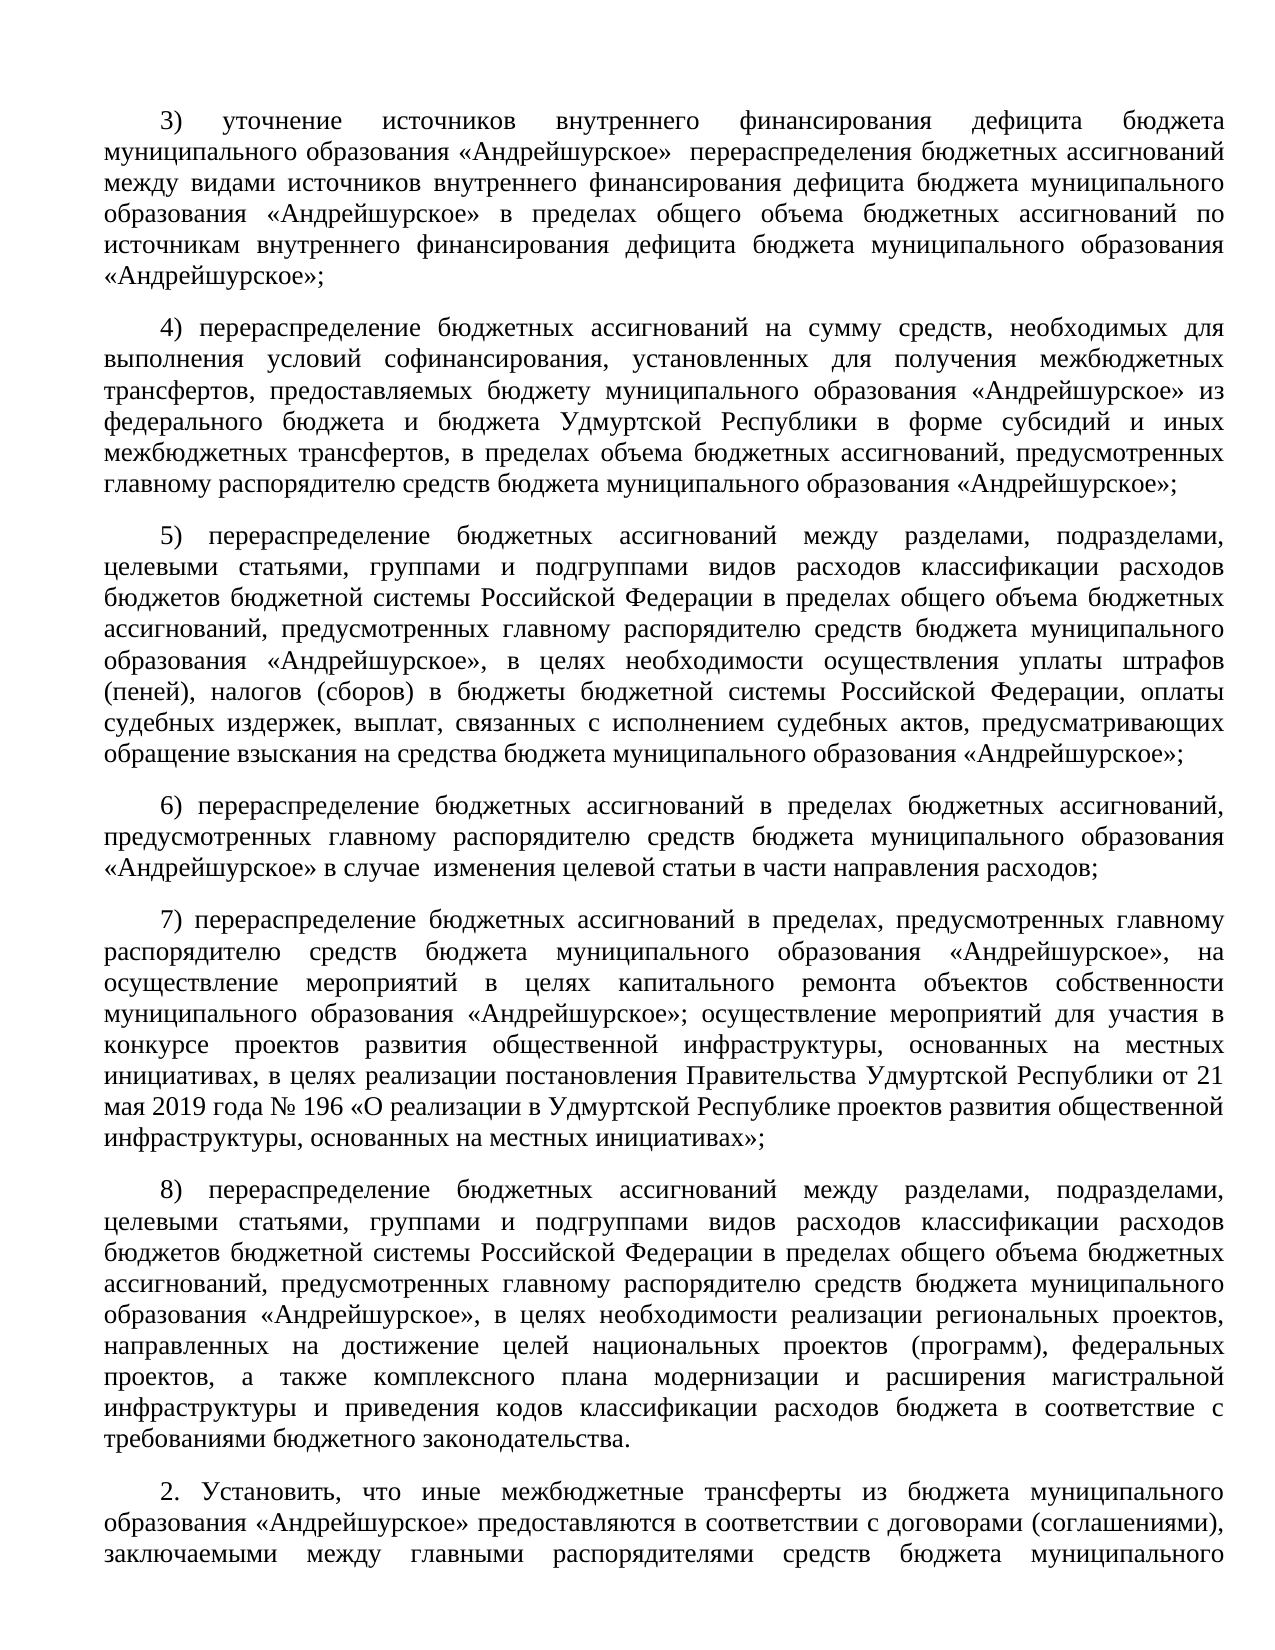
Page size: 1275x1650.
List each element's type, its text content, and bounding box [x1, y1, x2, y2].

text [103, 1474, 1226, 1568]
text 7) перераспределение бюджетных ассигнований в пределах, предусмотренных главному распорядителю средств бюджета муниципального образования «Андрейшурское», на осуществление мероприятий в целях капитального ремонта объектов собственности муниципального образования «Андрейшурское»; осуществление мероприятий для участия в конкурсе проектов развития общественной инфраструктуры, основанных на местных инициативах, в целях реализации постановления Правительства Удмуртской Республики от 21 мая 2019 года № 196 «О реализации в Удмуртской Республике проектов развития общественной инфраструктуры, основанных на местных инициативах»; [103, 903, 1226, 1153]
text 8) перераспределение бюджетных ассигнований между разделами, подразделами, целевыми статьями, группами и подгруппами видов расходов классификации расходов бюджетов бюджетной системы Российской Федерации в пределах общего объема бюджетных ассигнований, предусмотренных главному распорядителю средств бюджета муниципального образования «Андрейшурское», в целях необходимости реализации региональных проектов, направленных на достижение целей национальных проектов (программ), федеральных проектов, а также комплексного плана модернизации и расширения магистральной инфраструктуры и приведения кодов классификации расходов бюджета в соответствие с требованиями бюджетного законодательства. [103, 1173, 1226, 1454]
text 3) уточнение источников внутреннего финансирования дефицита бюджета муниципального образования «Андрейшурское» перераспределения бюджетных ассигнований между видами источников внутреннего финансирования дефицита бюджета муниципального образования «Андрейшурское» в пределах общего объема бюджетных ассигнований по источникам внутреннего финансирования дефицита бюджета муниципального образования «Андрейшурское»; [103, 104, 1226, 291]
text 4) перераспределение бюджетных ассигнований на сумму средств, необходимых для выполнения условий софинансирования, установленных для получения межбюджетных трансфертов, предоставляемых бюджету муниципального образования «Андрейшурское» из федерального бюджета и бюджета Удмуртской Республики в форме субсидий и иных межбюджетных трансфертов, в пределах объема бюджетных ассигнований, предусмотренных главному распорядителю средств бюджета муниципального образования «Андрейшурское»; [103, 311, 1226, 498]
text 6) перераспределение бюджетных ассигнований в пределах бюджетных ассигнований, предусмотренных главному распорядителю средств бюджета муниципального образования «Андрейшурское» в случае изменения целевой статьи в части направления расходов; [103, 789, 1226, 883]
text 5) перераспределение бюджетных ассигнований между разделами, подразделами, целевыми статьями, группами и подгруппами видов расходов классификации расходов бюджетов бюджетной системы Российской Федерации в пределах общего объема бюджетных ассигнований, предусмотренных главному распорядителю средств бюджета муниципального образования «Андрейшурское», в целях необходимости осуществления уплаты штрафов (пеней), налогов (сборов) в бюджеты бюджетной системы Российской Федерации, оплаты судебных издержек, выплат, связанных с исполнением судебных актов, предусматривающих обращение взыскания на средства бюджета муниципального образования «Андрейшурское»; [103, 519, 1226, 768]
